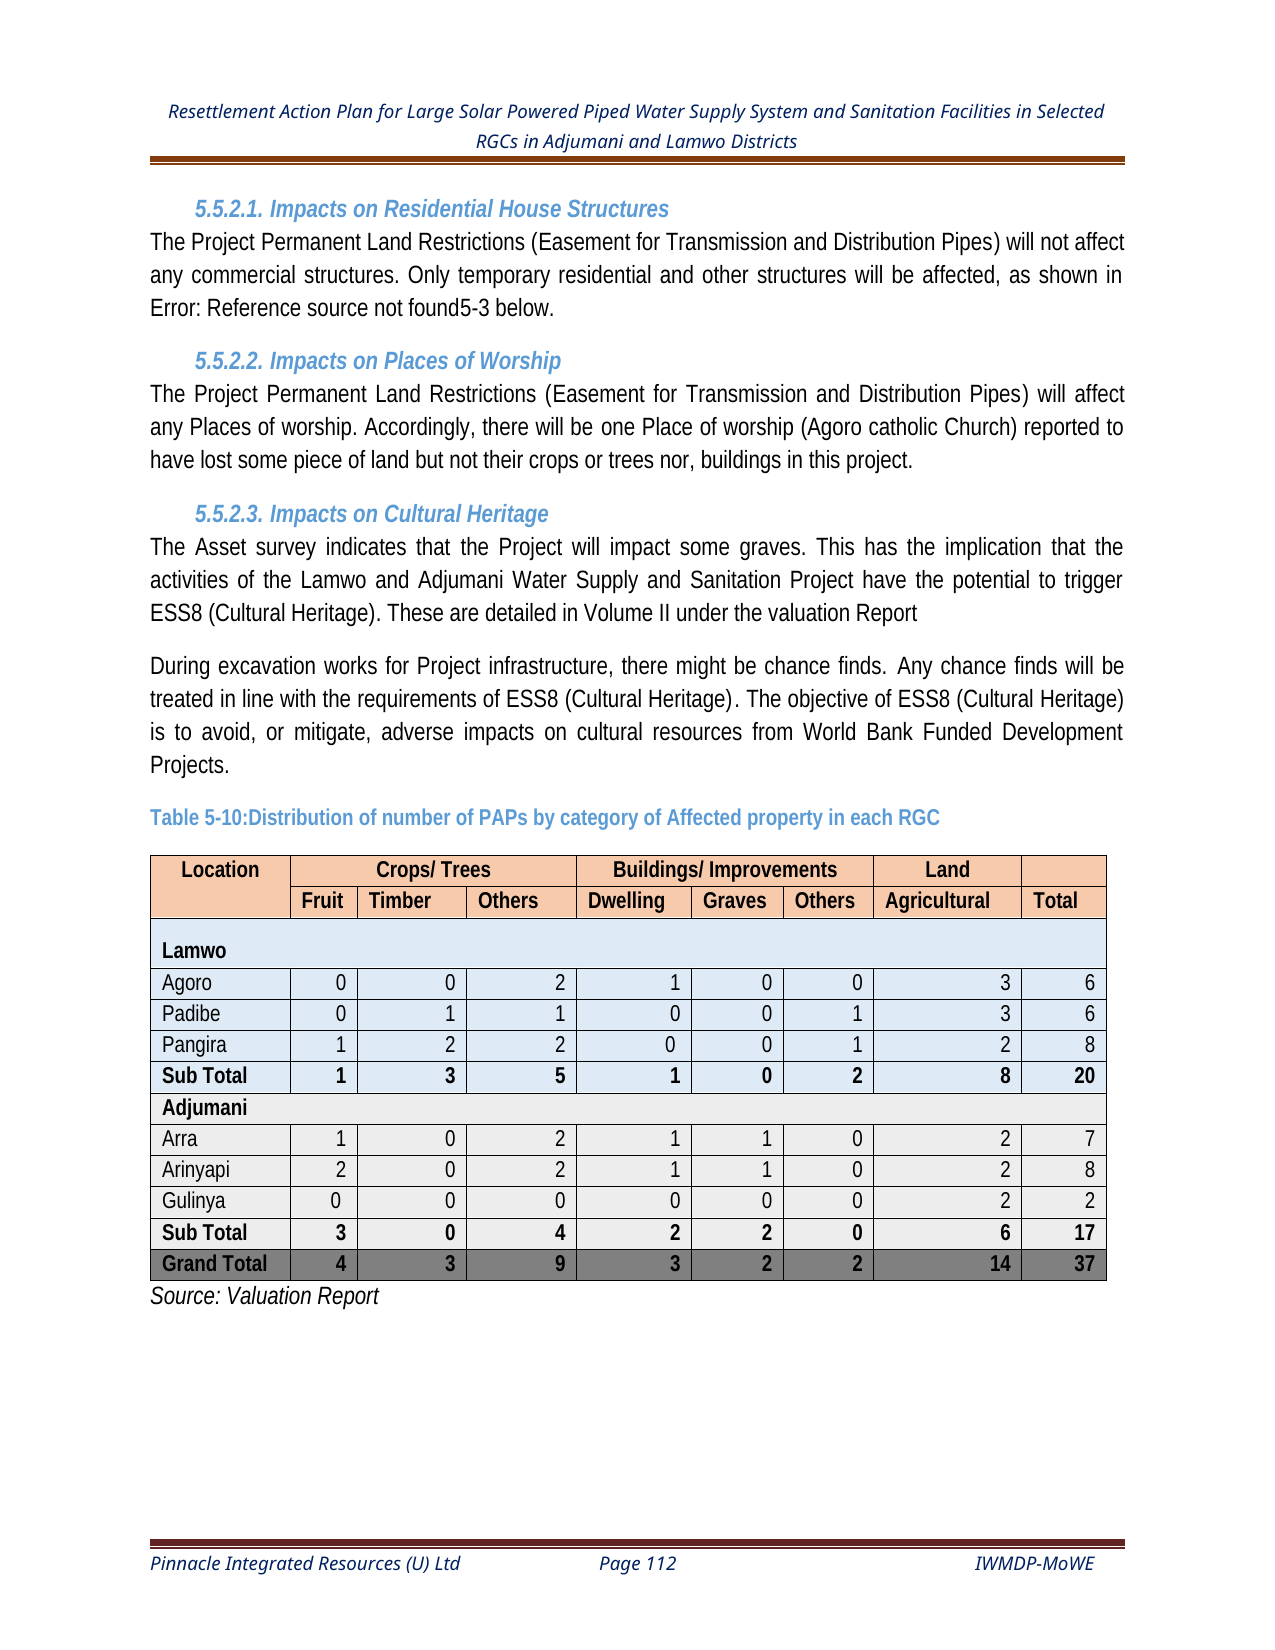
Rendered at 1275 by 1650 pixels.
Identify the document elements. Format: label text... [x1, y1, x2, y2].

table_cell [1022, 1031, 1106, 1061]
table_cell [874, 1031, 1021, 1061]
text The Asset survey indicates that the Project will impact some graves. This has the implication that the activities of the Lamwo and Adjumani Water Supply and Sanitation Project have the potential to trigger ESS8 (Cultural Heritage). These are detailed in Volume II under the valuation Report [150, 532, 1125, 626]
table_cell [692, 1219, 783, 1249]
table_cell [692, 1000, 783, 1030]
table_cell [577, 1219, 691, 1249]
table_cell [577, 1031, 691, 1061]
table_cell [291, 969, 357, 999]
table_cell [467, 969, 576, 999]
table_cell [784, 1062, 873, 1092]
text Source: Valuation Report [150, 1281, 1125, 1310]
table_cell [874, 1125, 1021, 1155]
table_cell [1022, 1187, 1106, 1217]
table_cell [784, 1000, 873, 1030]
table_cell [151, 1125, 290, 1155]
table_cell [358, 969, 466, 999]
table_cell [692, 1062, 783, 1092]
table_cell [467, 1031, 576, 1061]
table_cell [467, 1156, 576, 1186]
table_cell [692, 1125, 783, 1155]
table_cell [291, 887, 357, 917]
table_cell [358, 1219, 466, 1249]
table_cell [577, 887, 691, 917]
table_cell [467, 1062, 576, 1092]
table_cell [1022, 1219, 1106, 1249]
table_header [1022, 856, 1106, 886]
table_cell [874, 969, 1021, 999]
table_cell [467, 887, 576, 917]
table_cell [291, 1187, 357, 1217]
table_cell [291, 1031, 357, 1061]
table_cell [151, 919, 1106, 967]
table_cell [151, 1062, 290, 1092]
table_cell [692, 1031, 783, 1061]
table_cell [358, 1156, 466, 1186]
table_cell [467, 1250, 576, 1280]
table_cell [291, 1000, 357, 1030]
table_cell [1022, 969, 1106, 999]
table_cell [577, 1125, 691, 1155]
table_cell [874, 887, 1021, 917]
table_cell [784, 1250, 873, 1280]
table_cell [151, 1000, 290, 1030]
subtitle Impacts on Cultural Heritage [195, 499, 1125, 527]
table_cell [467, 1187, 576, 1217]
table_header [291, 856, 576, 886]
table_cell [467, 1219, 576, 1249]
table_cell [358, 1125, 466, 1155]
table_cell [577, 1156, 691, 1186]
text During excavation works for Project infrastructure, there might be chance finds. Any chance finds will be treated in line with the requirements of ESS8 (Cultural Heritage). The objective of ESS8 (Cultural Heritage) is to avoid, or mitigate, adverse impacts on cultural resources from World Bank Funded Development Projects. [150, 651, 1125, 779]
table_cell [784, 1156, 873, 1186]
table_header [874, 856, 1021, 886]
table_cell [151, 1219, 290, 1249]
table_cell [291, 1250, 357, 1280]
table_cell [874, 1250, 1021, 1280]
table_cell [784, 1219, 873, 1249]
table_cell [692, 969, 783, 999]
subtitle Impacts on Residential House Structures [195, 194, 1125, 222]
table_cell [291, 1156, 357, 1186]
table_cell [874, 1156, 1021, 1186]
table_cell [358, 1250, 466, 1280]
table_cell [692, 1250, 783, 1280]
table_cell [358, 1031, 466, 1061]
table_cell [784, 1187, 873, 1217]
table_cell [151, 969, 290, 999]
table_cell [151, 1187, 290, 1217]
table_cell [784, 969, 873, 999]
text The Project Permanent Land Restrictions (Easement for Transmission and Distribution Pipes) will affect any Places of worship. Accordingly, there will be one Place of worship (Agoro catholic Church) reported to have lost some piece of land but not their crops or trees nor, buildings in this project. [150, 379, 1125, 474]
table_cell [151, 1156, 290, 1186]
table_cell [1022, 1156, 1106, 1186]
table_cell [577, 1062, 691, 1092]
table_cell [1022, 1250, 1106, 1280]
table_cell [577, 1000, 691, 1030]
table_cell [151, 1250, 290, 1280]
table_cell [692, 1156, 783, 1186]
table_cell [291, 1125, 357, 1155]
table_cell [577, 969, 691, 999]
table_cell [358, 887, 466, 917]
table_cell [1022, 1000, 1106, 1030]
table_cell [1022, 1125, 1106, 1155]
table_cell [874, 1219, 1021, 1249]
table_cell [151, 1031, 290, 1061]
subtitle Impacts on Places of Worship [195, 346, 1125, 375]
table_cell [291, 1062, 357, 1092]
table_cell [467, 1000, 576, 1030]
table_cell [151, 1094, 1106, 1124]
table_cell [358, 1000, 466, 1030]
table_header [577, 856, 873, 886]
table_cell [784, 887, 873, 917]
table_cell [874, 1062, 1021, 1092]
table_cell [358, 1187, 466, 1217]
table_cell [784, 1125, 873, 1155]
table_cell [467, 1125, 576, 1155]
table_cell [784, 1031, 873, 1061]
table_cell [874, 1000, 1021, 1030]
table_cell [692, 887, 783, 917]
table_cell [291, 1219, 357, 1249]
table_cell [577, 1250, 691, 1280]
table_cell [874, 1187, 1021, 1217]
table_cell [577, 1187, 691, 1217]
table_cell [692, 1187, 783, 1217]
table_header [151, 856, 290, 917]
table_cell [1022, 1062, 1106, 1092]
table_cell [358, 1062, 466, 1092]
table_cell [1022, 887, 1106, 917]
